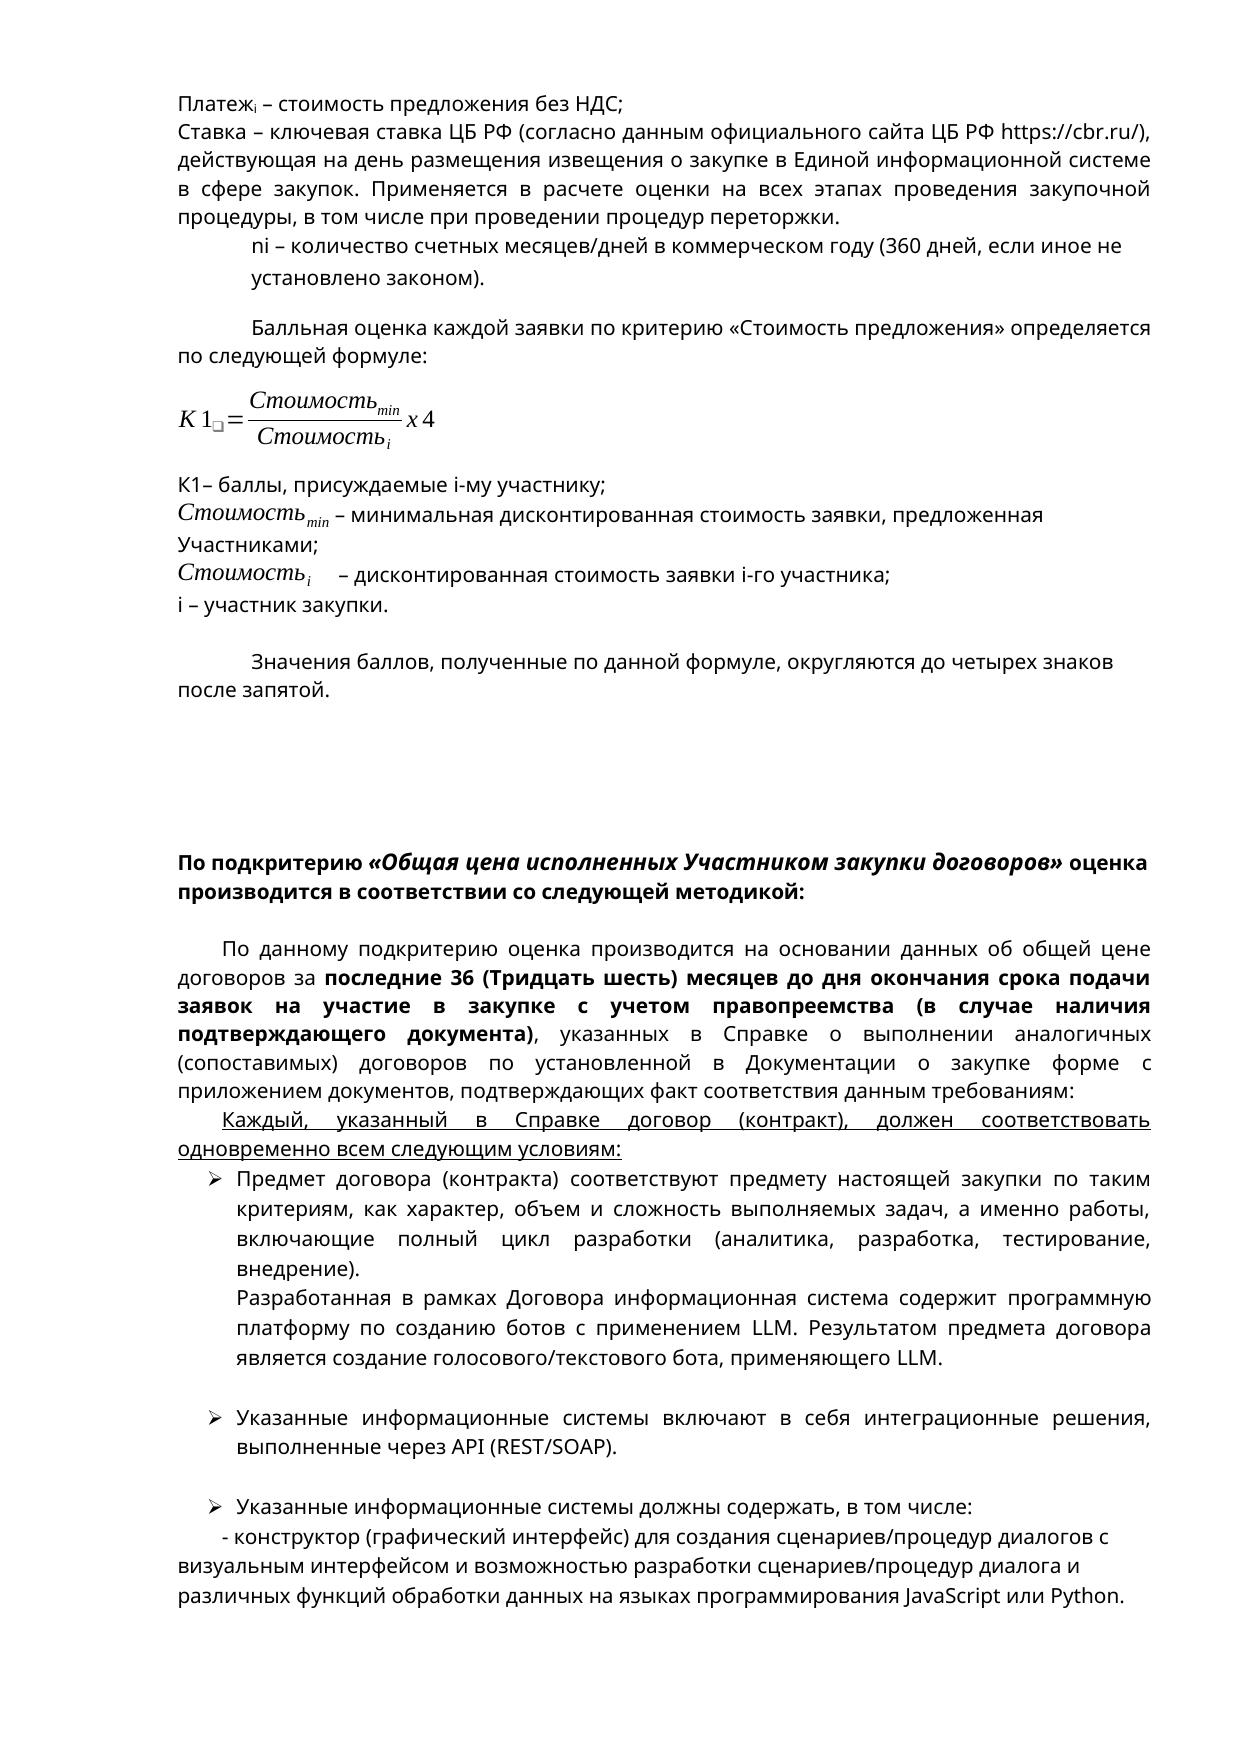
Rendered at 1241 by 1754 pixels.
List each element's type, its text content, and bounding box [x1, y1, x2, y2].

text По данному подкритерию оценка производится на основании данных об общей цене договоров за последние 36 (Тридцать шесть) месяцев до дня окончания срока подачи заявок на участие в закупке с учетом правопреемства (в случае наличия подтверждающего документа), указанных в Справке о выполнении аналогичных (сопоставимых) договоров по установленной в Документации о закупке форме с приложением документов, подтверждающих факт соответствия данным требованиям: [177, 934, 1152, 1105]
text К1– баллы, присуждаемые i-му участнику; [177, 471, 1152, 499]
text Каждый, указанный в Справке договор (контракт), должен соответствовать одновременно всем следующим условиям: [177, 1105, 1152, 1163]
list Указанные информационные системы должны содержать, в том числе: [207, 1492, 1152, 1521]
text Разработанная в рамках Договора информационная система содержит программную платформу по созданию ботов с применением LLM. Результатом предмета договора является создание голосового/текстового бота, применяющего LLM. [236, 1283, 1152, 1372]
list Указанные информационные системы включают в себя интеграционные решения, выполненные через API (REST/SOAP). [207, 1403, 1152, 1461]
text – дисконтированная стоимость заявки i-го участника; [177, 559, 1152, 590]
text Балльная оценка каждой заявки по критерию «Стоимость предложения» определяется по следующей формуле: [177, 313, 1152, 370]
text Ставка – ключевая ставка ЦБ РФ (согласно данным официального сайта ЦБ РФ https://cbr.ru/), действующая на день размещения извещения о закупке в Единой информационной системе в сфере закупок. Применяется в расчете оценки на всех этапах проведения закупочной процедуры, в том числе при проведении процедур переторжки. [177, 117, 1152, 231]
text По подкритерию «Общая цена исполненных Участником закупки договоров» оценка производится в соответствии со следующей методикой: [177, 846, 1152, 906]
text – минимальная дисконтированная стоимость заявки, предложенная Участниками; [177, 499, 1152, 559]
text i – участник закупки. [177, 590, 1152, 618]
text Платежi – стоимость предложения без НДС; [177, 89, 1152, 117]
text - конструктор (графический интерфейс) для создания сценариев/процедур диалогов с визуальным интерфейсом и возможностью разработки сценариев/процедур диалога и различных функций обработки данных на языках программирования JavaScript или Python. [177, 1522, 1152, 1610]
list Предмет договора (контракта) соответствуют предмету настоящей закупки по таким критериям, как характер, объем и сложность выполняемых задач, а именно работы, включающие полный цикл разработки (аналитика, разработка, тестирование, внедрение). [207, 1164, 1152, 1282]
text ni – количество счетных месяцев/дней в коммерческом году (360 дней, если иное не установлено законом). [251, 231, 1152, 292]
text Значения баллов, полученные по данной формуле, округляются до четырех знаков после запятой. [177, 647, 1152, 704]
